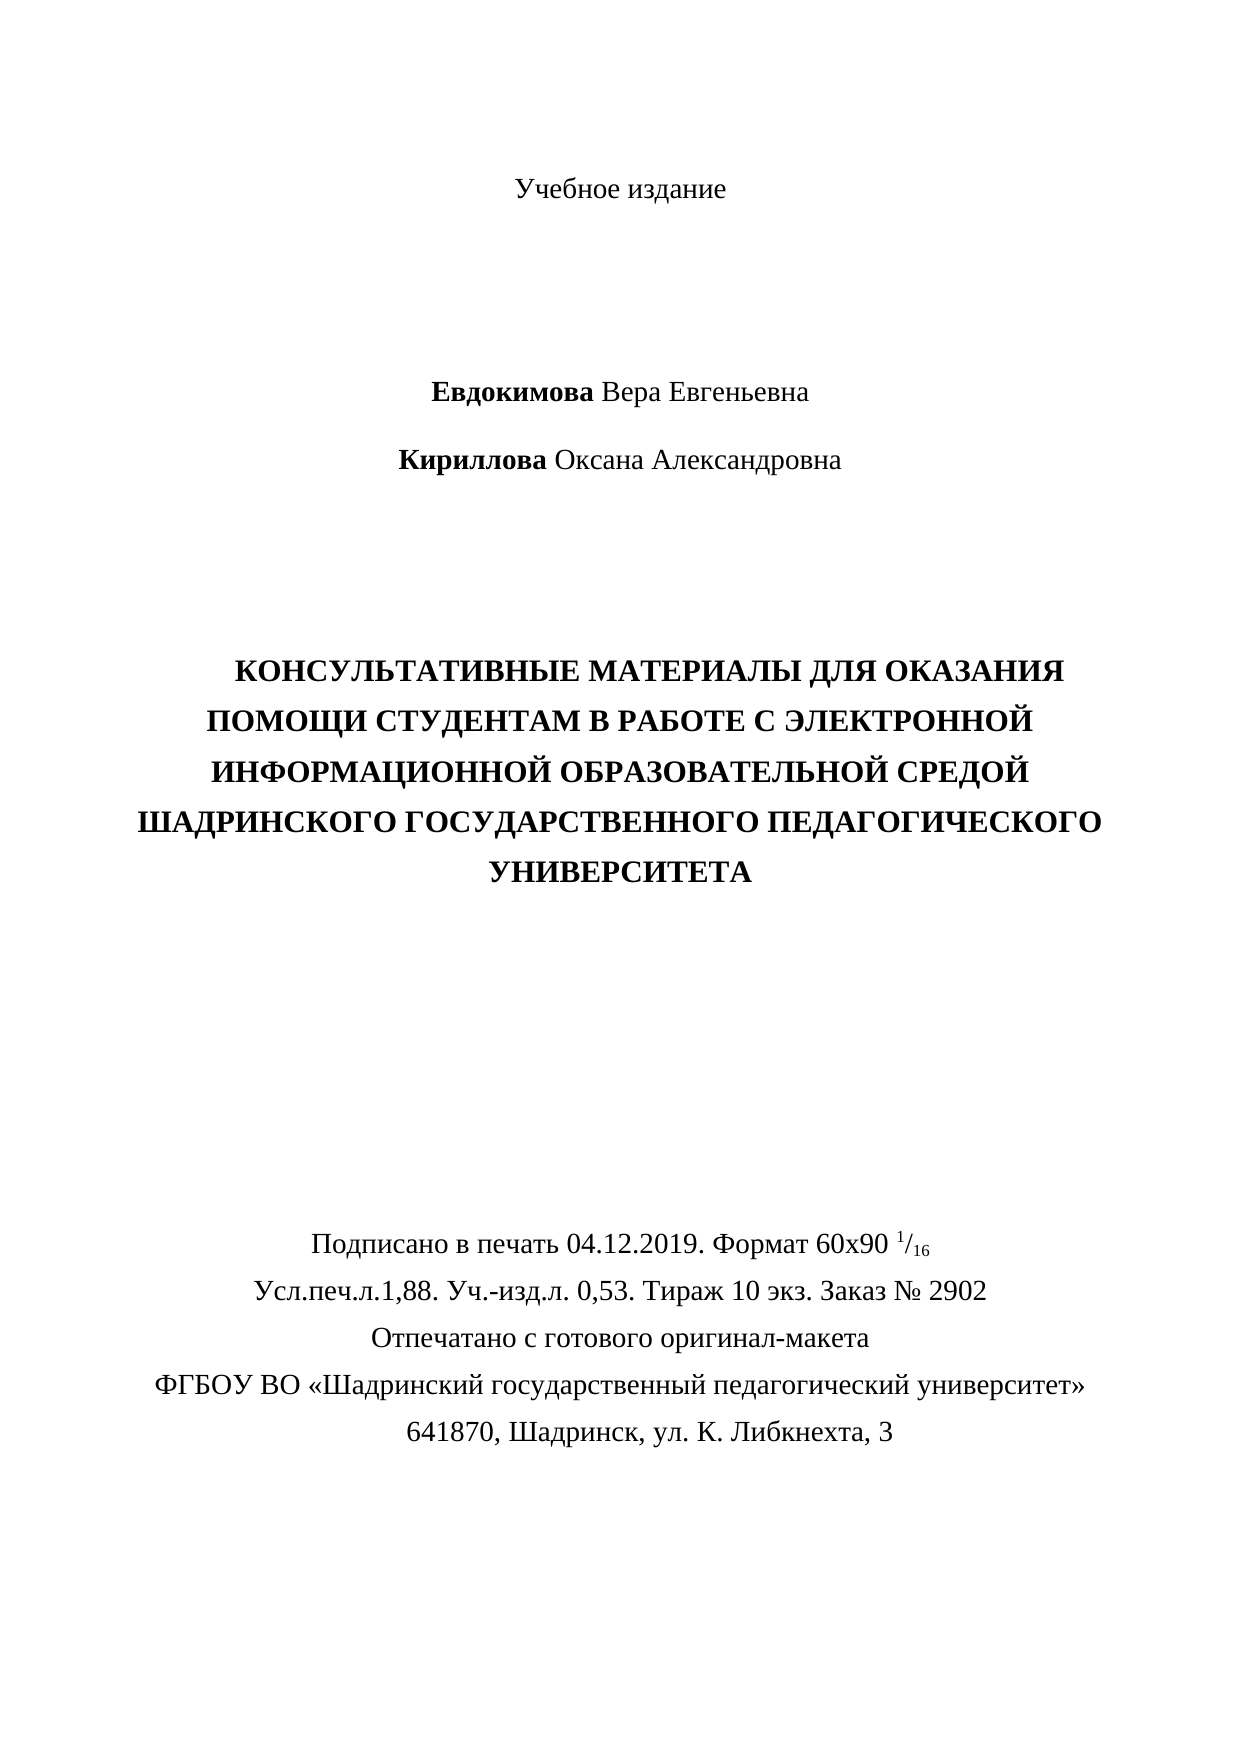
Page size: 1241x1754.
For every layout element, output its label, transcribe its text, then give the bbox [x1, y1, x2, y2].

text Кириллова Оксана Александровна [118, 442, 1122, 476]
list 641870, Шадринск, ул. К. Либкнехта, 3 [177, 1414, 1122, 1448]
text Подписано в печать 04.12.2019. Формат 60х90 1/16 [118, 1227, 1122, 1260]
text Консультативные материалы для оказания помощи студентам в работе с электронной информационной образовательной средой Шадринского государственного педагогического университета [118, 652, 1122, 889]
text Усл.печ.л.1,88. Уч.-изд.л. 0,53. Тираж 10 экз. Заказ № 2902 [118, 1273, 1122, 1307]
text ФГБОУ ВО «Шадринский государственный педагогический университет» [118, 1367, 1122, 1401]
text Отпечатано с готового оригинал-макета [118, 1320, 1122, 1354]
text Учебное издание [118, 171, 1122, 205]
text Евдокимова Вера Евгеньевна [118, 374, 1122, 408]
